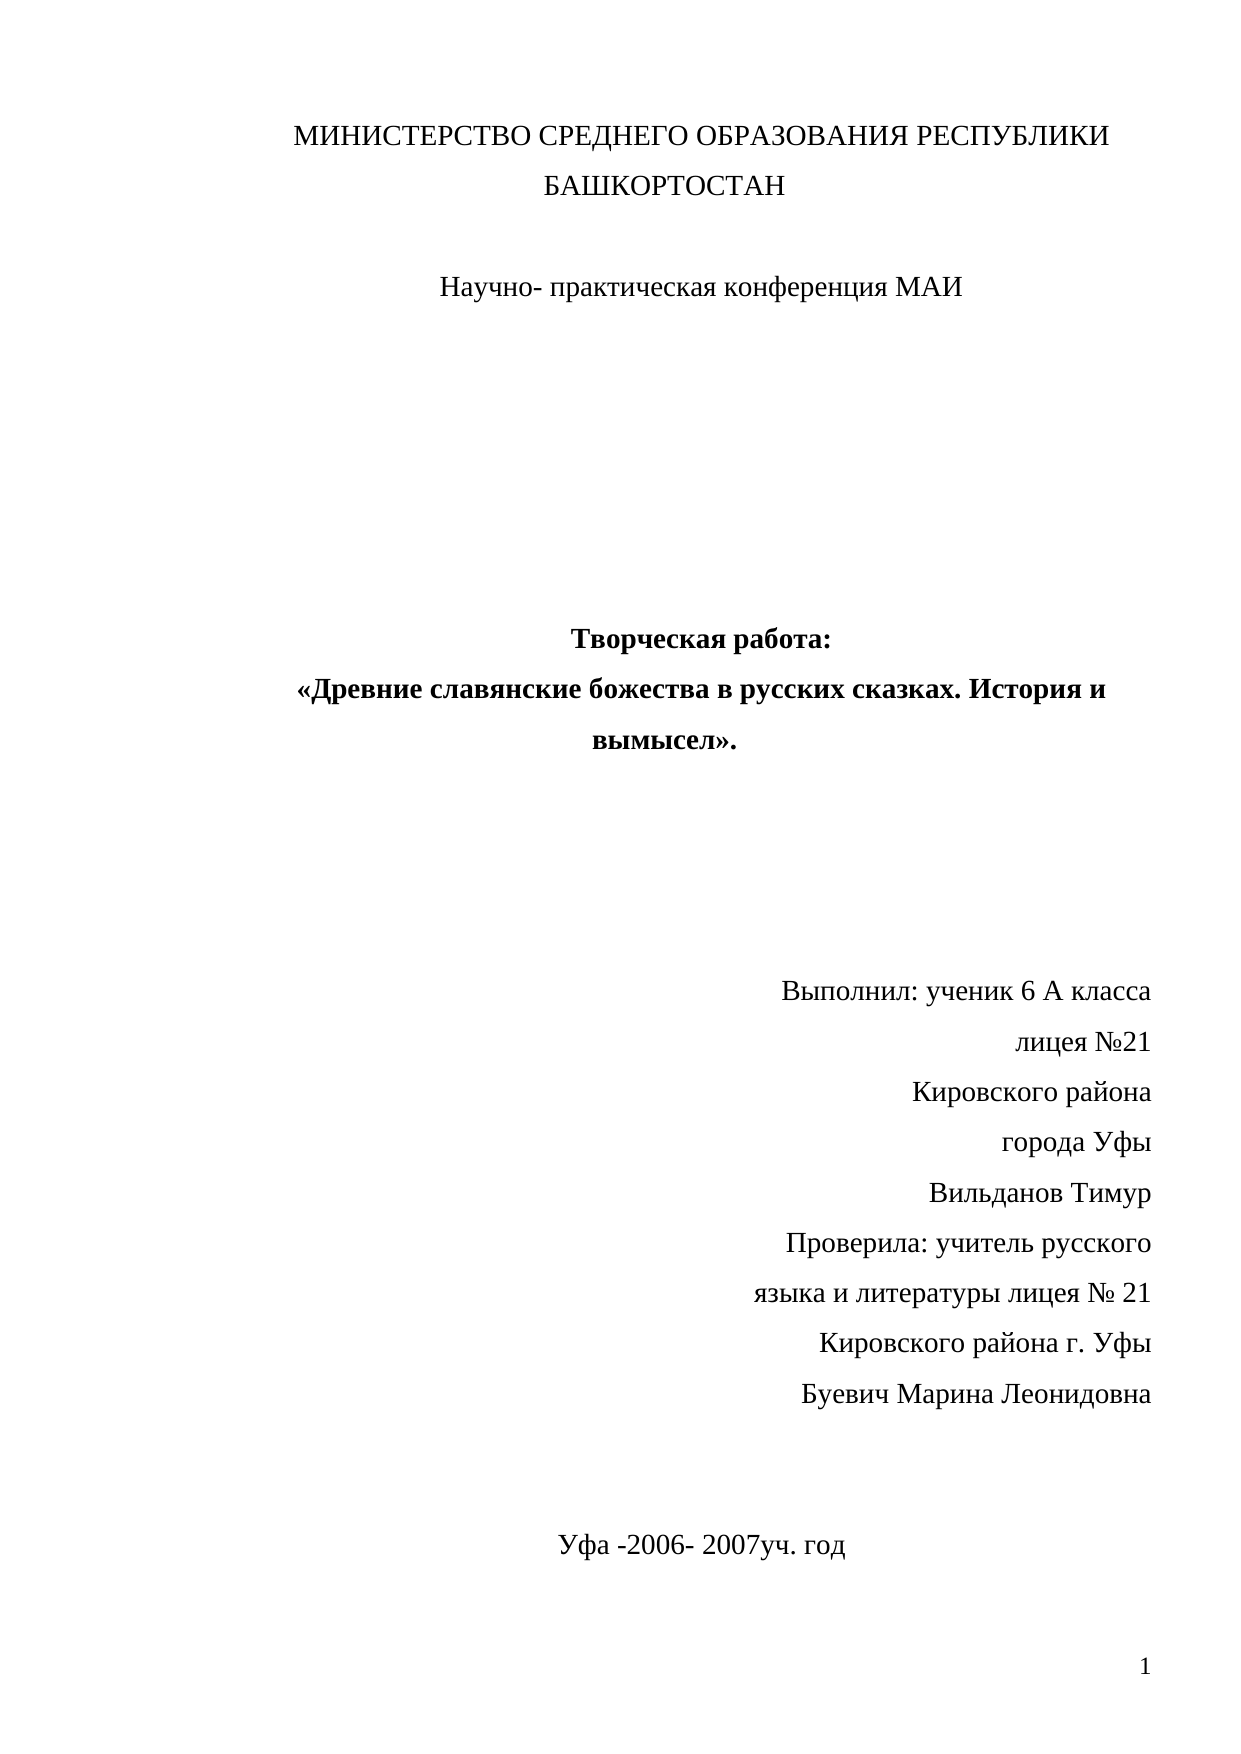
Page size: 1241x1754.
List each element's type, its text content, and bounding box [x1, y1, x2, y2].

text Выполнил: ученик 6 А класса [177, 973, 1152, 1007]
text Кировского района г. Уфы [177, 1326, 1152, 1359]
text Проверила: учитель русского [177, 1225, 1152, 1258]
text языка и литературы лицея № 21 [177, 1275, 1152, 1309]
text лицея №21 [177, 1024, 1152, 1057]
text Кировского района [177, 1074, 1152, 1108]
text города Уфы [177, 1124, 1152, 1158]
text Уфа -2006- 2007уч. год [177, 1527, 1152, 1560]
text МИНИСТЕРСТВО СРЕДНЕГО ОБРАЗОВАНИЯ РЕСПУБЛИКИ БАШКОРТОСТАН [177, 118, 1152, 202]
text Вильданов Тимур [177, 1175, 1152, 1208]
text Научно- практическая конференция МАИ [177, 269, 1152, 303]
text «Древние славянские божества в русских сказках. История и вымысел». [177, 672, 1152, 755]
text Творческая работа: [177, 621, 1152, 655]
text Буевич Марина Леонидовна [177, 1376, 1152, 1409]
